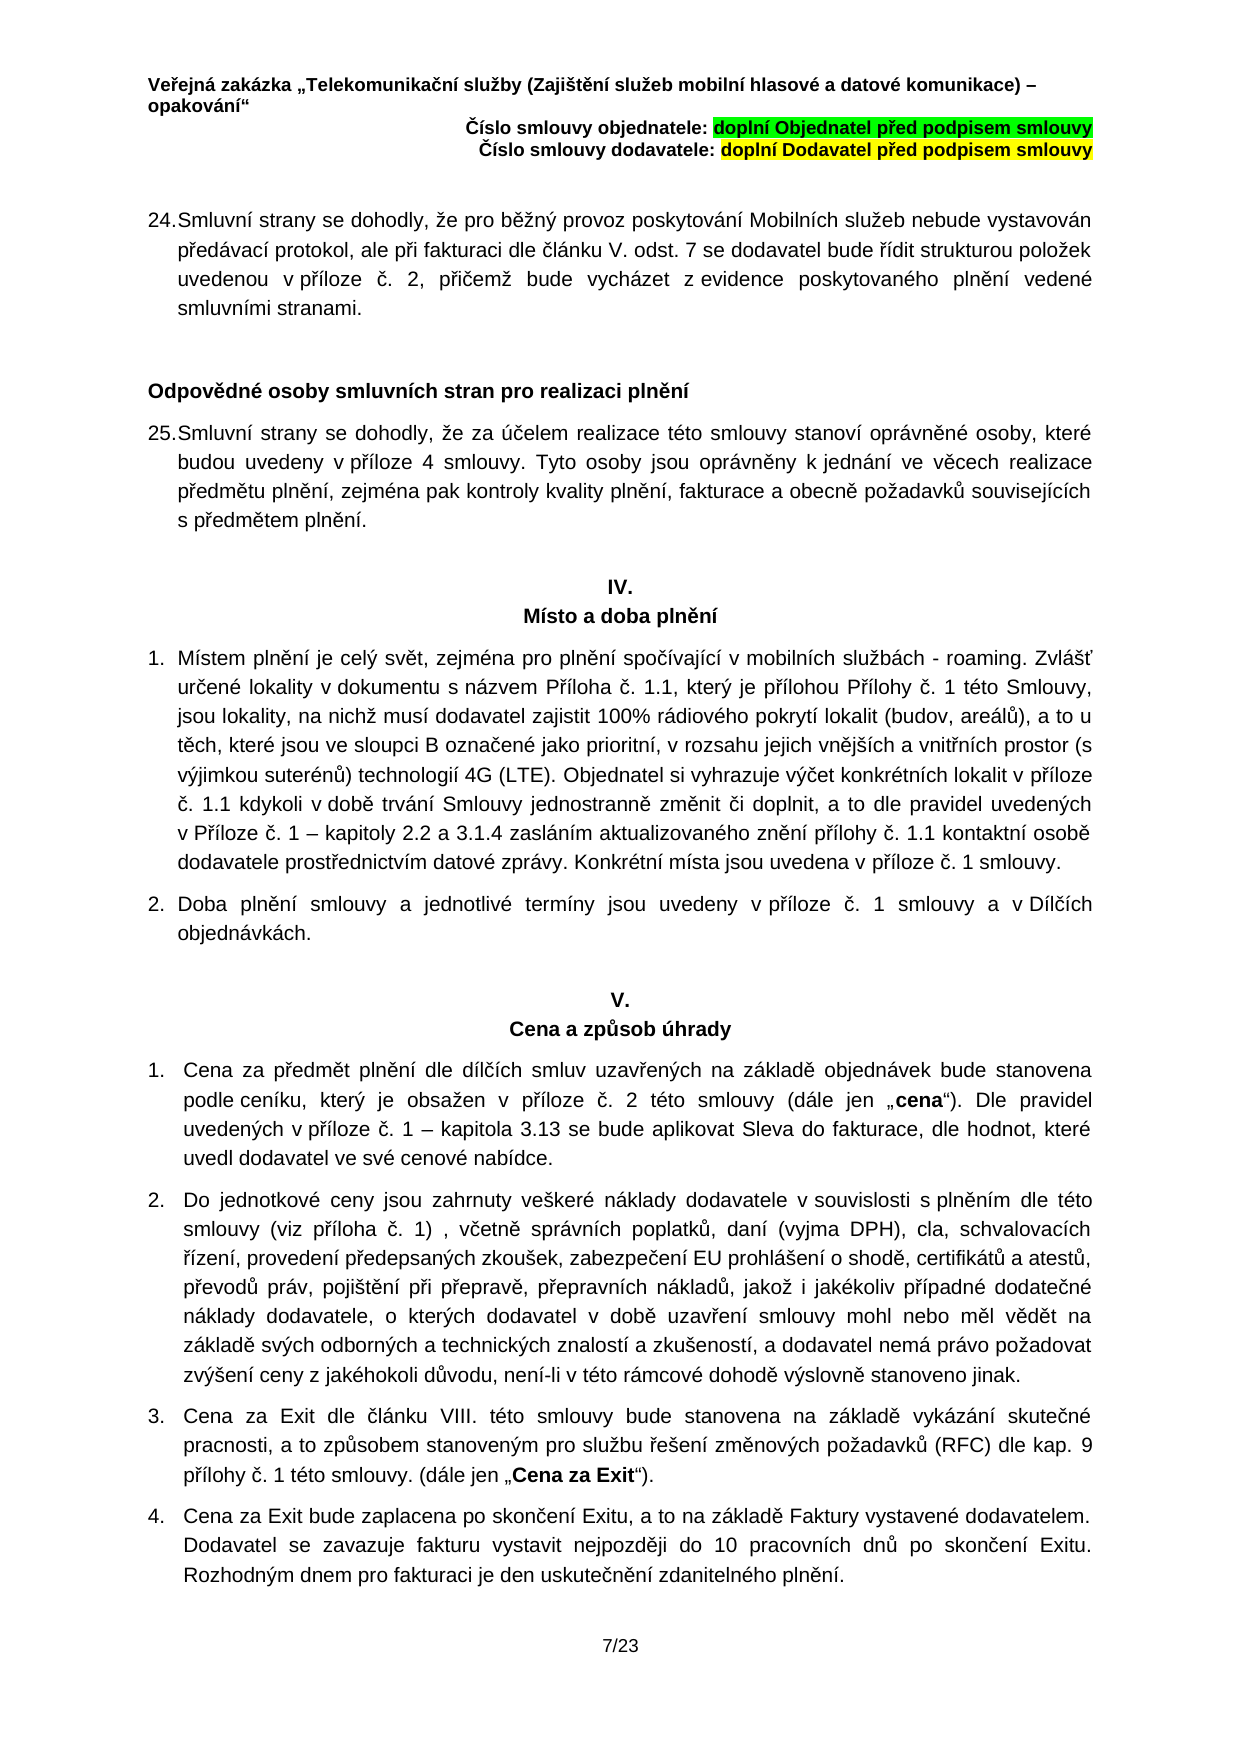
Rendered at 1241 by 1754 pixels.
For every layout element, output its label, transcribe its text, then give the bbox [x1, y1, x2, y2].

text Odpovědné osoby smluvních stran pro realizaci plnění [148, 374, 1093, 403]
list Smluvní strany se dohodly, že pro běžný provoz poskytování Mobilních služeb nebude vystavován předávací protokol, ale při fakturaci dle článku V. odst. 7 se dodavatel bude řídit strukturou položek uvedenou v příloze č. 2, přičemž bude vycházet z evidence poskytovaného plnění vedené smluvními stranami. [148, 203, 1093, 320]
text V. [148, 982, 1093, 1011]
text Cena a způsob úhrady [148, 1011, 1093, 1041]
list Do jednotkové ceny jsou zahrnuty veškeré náklady dodavatele v souvislosti s plněním dle této smlouvy (viz příloha č. 1) , včetně správních poplatků, daní (vyjma DPH), cla, schvalovacích řízení, provedení předepsaných zkoušek, zabezpečení EU prohlášení o shodě, certifikátů a atestů, převodů práv, pojištění při přepravě, přepravních nákladů, jakož i jakékoliv případné dodatečné náklady dodavatele, o kterých dodavatel v době uzavření smlouvy mohl nebo měl vědět na základě svých odborných a technických znalostí a zkušeností, a dodavatel nemá právo požadovat zvýšení ceny z jakéhokoli důvodu, není-li v této rámcové dohodě výslovně stanoveno jinak. [148, 1182, 1093, 1386]
list Místem plnění je celý svět, zejména pro plnění spočívající v mobilních službách - roaming. Zvlášť určené lokality v dokumentu s názvem Příloha č. 1.1, který je přílohou Přílohy č. 1 této Smlouvy, jsou lokality, na nichž musí dodavatel zajistit 100% rádiového pokrytí lokalit (budov, areálů), a to u těch, které jsou ve sloupci B označené jako prioritní, v rozsahu jejich vnějších a vnitřních prostor (s výjimkou suterénů) technologií 4G (LTE). Objednatel si vyhrazuje výčet konkrétních lokalit v příloze č. 1.1 kdykoli v době trvání Smlouvy jednostranně změnit či doplnit, a to dle pravidel uvedených v Příloze č. 1 – kapitoly 2.2 a 3.1.4 zasláním aktualizovaného znění přílohy č. 1.1 kontaktní osobě dodavatele prostřednictvím datové zprávy. Konkrétní místa jsou uvedena v příloze č. 1 smlouvy. [148, 641, 1093, 874]
list Smluvní strany se dohodly, že za účelem realizace této smlouvy stanoví oprávněné osoby, které budou uvedeny v příloze 4 smlouvy. Tyto osoby jsou oprávněny k jednání ve věcech realizace předmětu plnění, zejména pak kontroly kvality plnění, fakturace a obecně požadavků souvisejících s předmětem plnění. [148, 416, 1093, 532]
text IV. [148, 570, 1093, 599]
list Cena za Exit dle článku VIII. této smlouvy bude stanovena na základě vykázání skutečné pracnosti, a to způsobem stanoveným pro službu řešení změnových požadavků (RFC) dle kap. 9 přílohy č. 1 této smlouvy. (dále jen „Cena za Exit“). [148, 1399, 1093, 1486]
list Doba plnění smlouvy a jednotlivé termíny jsou uvedeny v příloze č. 1 smlouvy a v Dílčích objednávkách. [148, 886, 1093, 945]
list Cena za předmět plnění dle dílčích smluv uzavřených na základě objednávek bude stanovena podle ceníku, který je obsažen v příloze č. 2 této smlouvy (dále jen „cena“). Dle pravidel uvedených v příloze č. 1 – kapitola 3.13 se bude aplikovat Sleva do fakturace, dle hodnot, které uvedl dodavatel ve své cenové nabídce. [148, 1053, 1093, 1170]
list Cena za Exit bude zaplacena po skončení Exitu, a to na základě Faktury vystavené dodavatelem. Dodavatel se zavazuje fakturu vystavit nejpozději do 10 pracovních dnů po skončení Exitu. Rozhodným dnem pro fakturaci je den uskutečnění zdanitelného plnění. [148, 1499, 1093, 1586]
text Místo a doba plnění [148, 599, 1093, 628]
